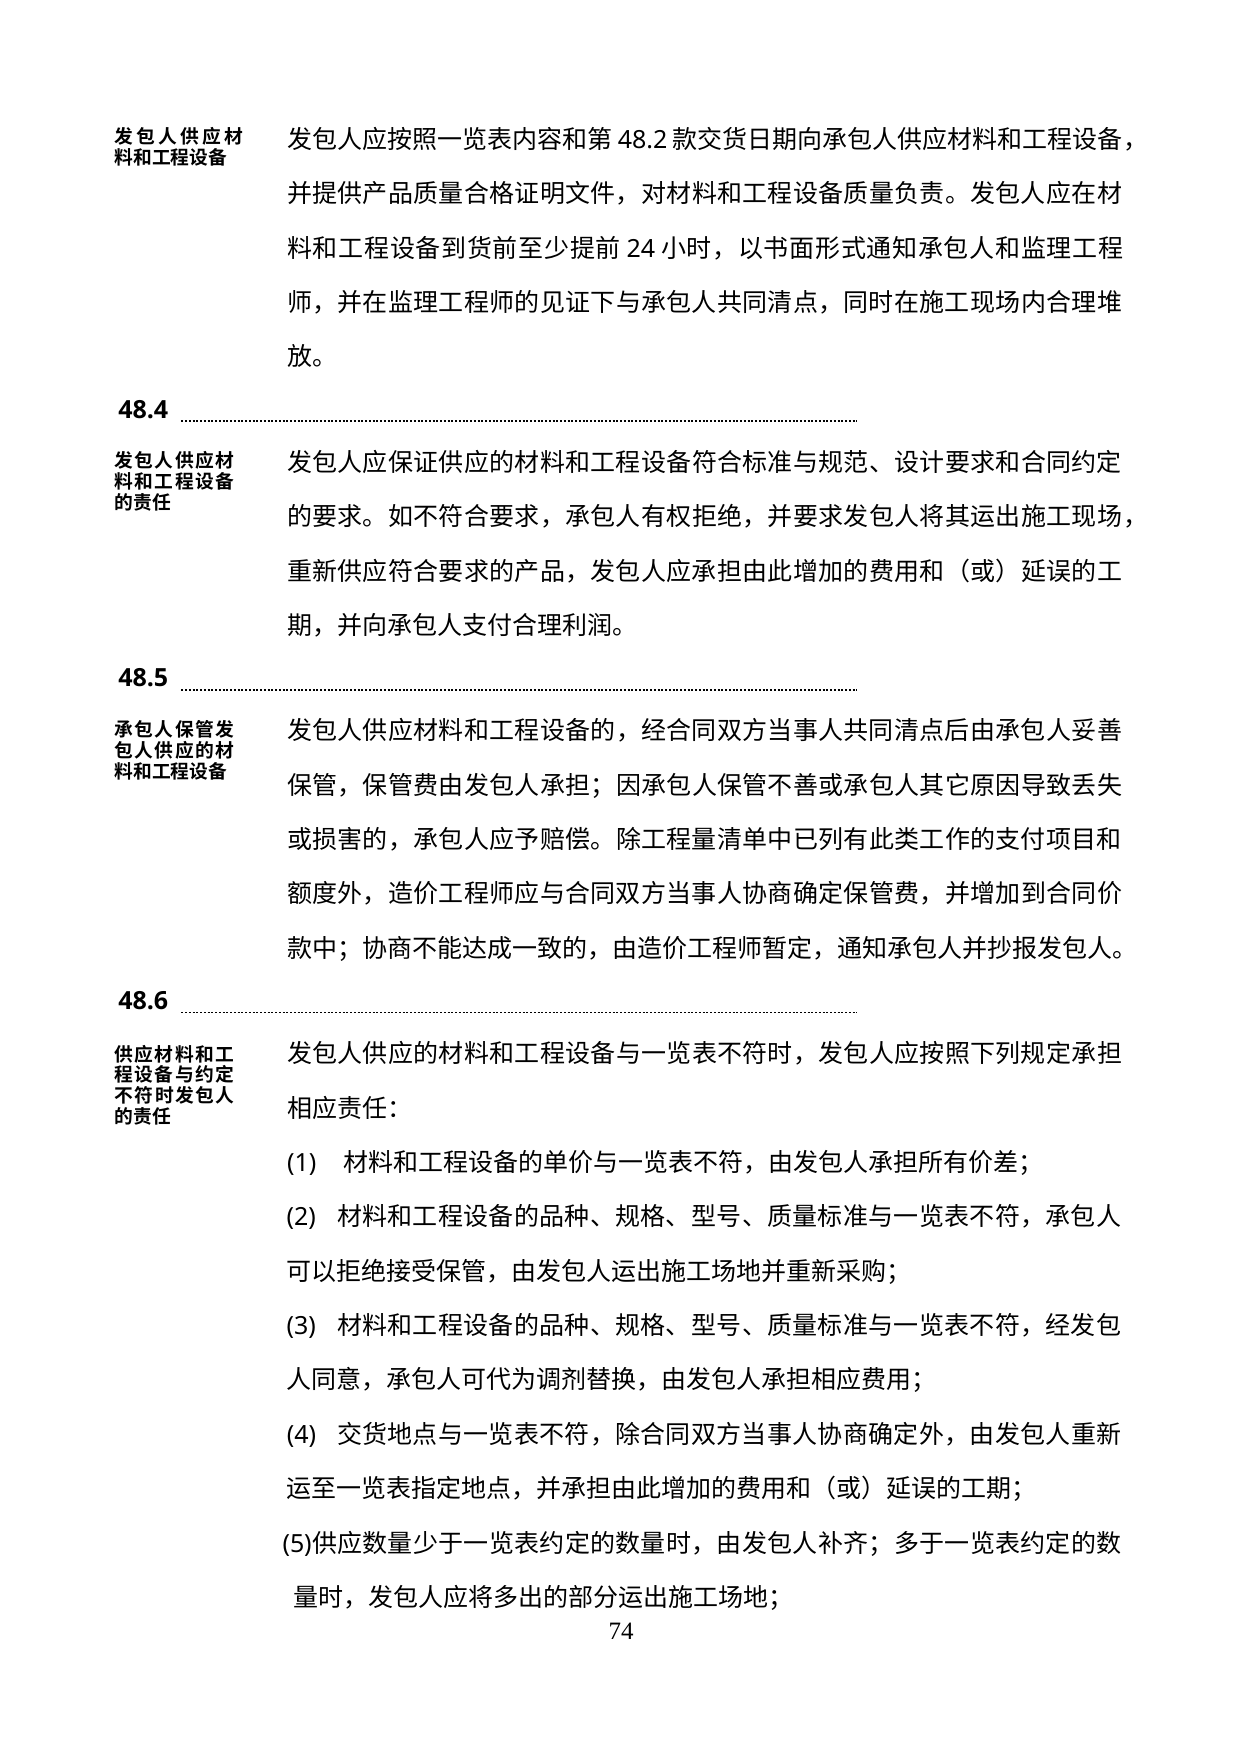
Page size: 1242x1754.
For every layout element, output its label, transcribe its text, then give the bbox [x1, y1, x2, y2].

list 材料和工程设备的品种、规格、型号、质量标准与一览表不符，经发包人同意，承包人可代为调剂替换，由发包人承担相应费用； [286, 1306, 1123, 1396]
text 发包人应按照一览表内容和第48.2款交货日期向承包人供应材料和工程设备，并提供产品质量合格证明文件，对材料和工程设备质量负责。发包人应在材料和工程设备到货前至少提前24小时，以书面形式通知承包人和监理工程师，并在监理工程师的见证下与承包人共同清点，同时在施工现场内合理堆放。 [287, 119, 1123, 373]
list 交货地点与一览表不符，除合同双方当事人协商确定外，由发包人重新运至一览表指定地点，并承担由此增加的费用和（或）延误的工期； [287, 1414, 1123, 1505]
text 发包人供应材料和工程设备的，经合同双方当事人共同清点后由承包人妥善保管，保管费由发包人承担；因承包人保管不善或承包人其它原因导致丢失或损害的，承包人应予赔偿。除工程量清单中已列有此类工作的支付项目和额度外，造价工程师应与合同双方当事人协商确定保管费，并增加到合同价款中；协商不能达成一致的，由造价工程师暂定，通知承包人并抄报发包人。 [287, 711, 1123, 964]
text 48.5 [118, 660, 1123, 694]
text 发包人应保证供应的材料和工程设备符合标准与规范、设计要求和合同约定的要求。如不符合要求，承包人有权拒绝，并要求发包人将其运出施工现场，重新供应符合要求的产品，发包人应承担由此增加的费用和（或）延误的工期，并向承包人支付合理利润。 [287, 442, 1123, 642]
text 48.6 [118, 983, 1123, 1017]
list 材料和工程设备的品种、规格、型号、质量标准与一览表不符，承包人可以拒绝接受保管，由发包人运出施工场地并重新采购； [286, 1197, 1123, 1287]
text 发包人供应的材料和工程设备与一览表不符时，发包人应按照下列规定承担相应责任： [287, 1034, 1123, 1124]
text (5)供应数量少于一览表约定的数量时，由发包人补齐；多于一览表约定的数量时，发包人应将多出的部分运出施工场地； [282, 1523, 1123, 1614]
list 材料和工程设备的单价与一览表不符，由发包人承担所有价差； [287, 1142, 1123, 1179]
text 48.4 [118, 391, 1123, 425]
